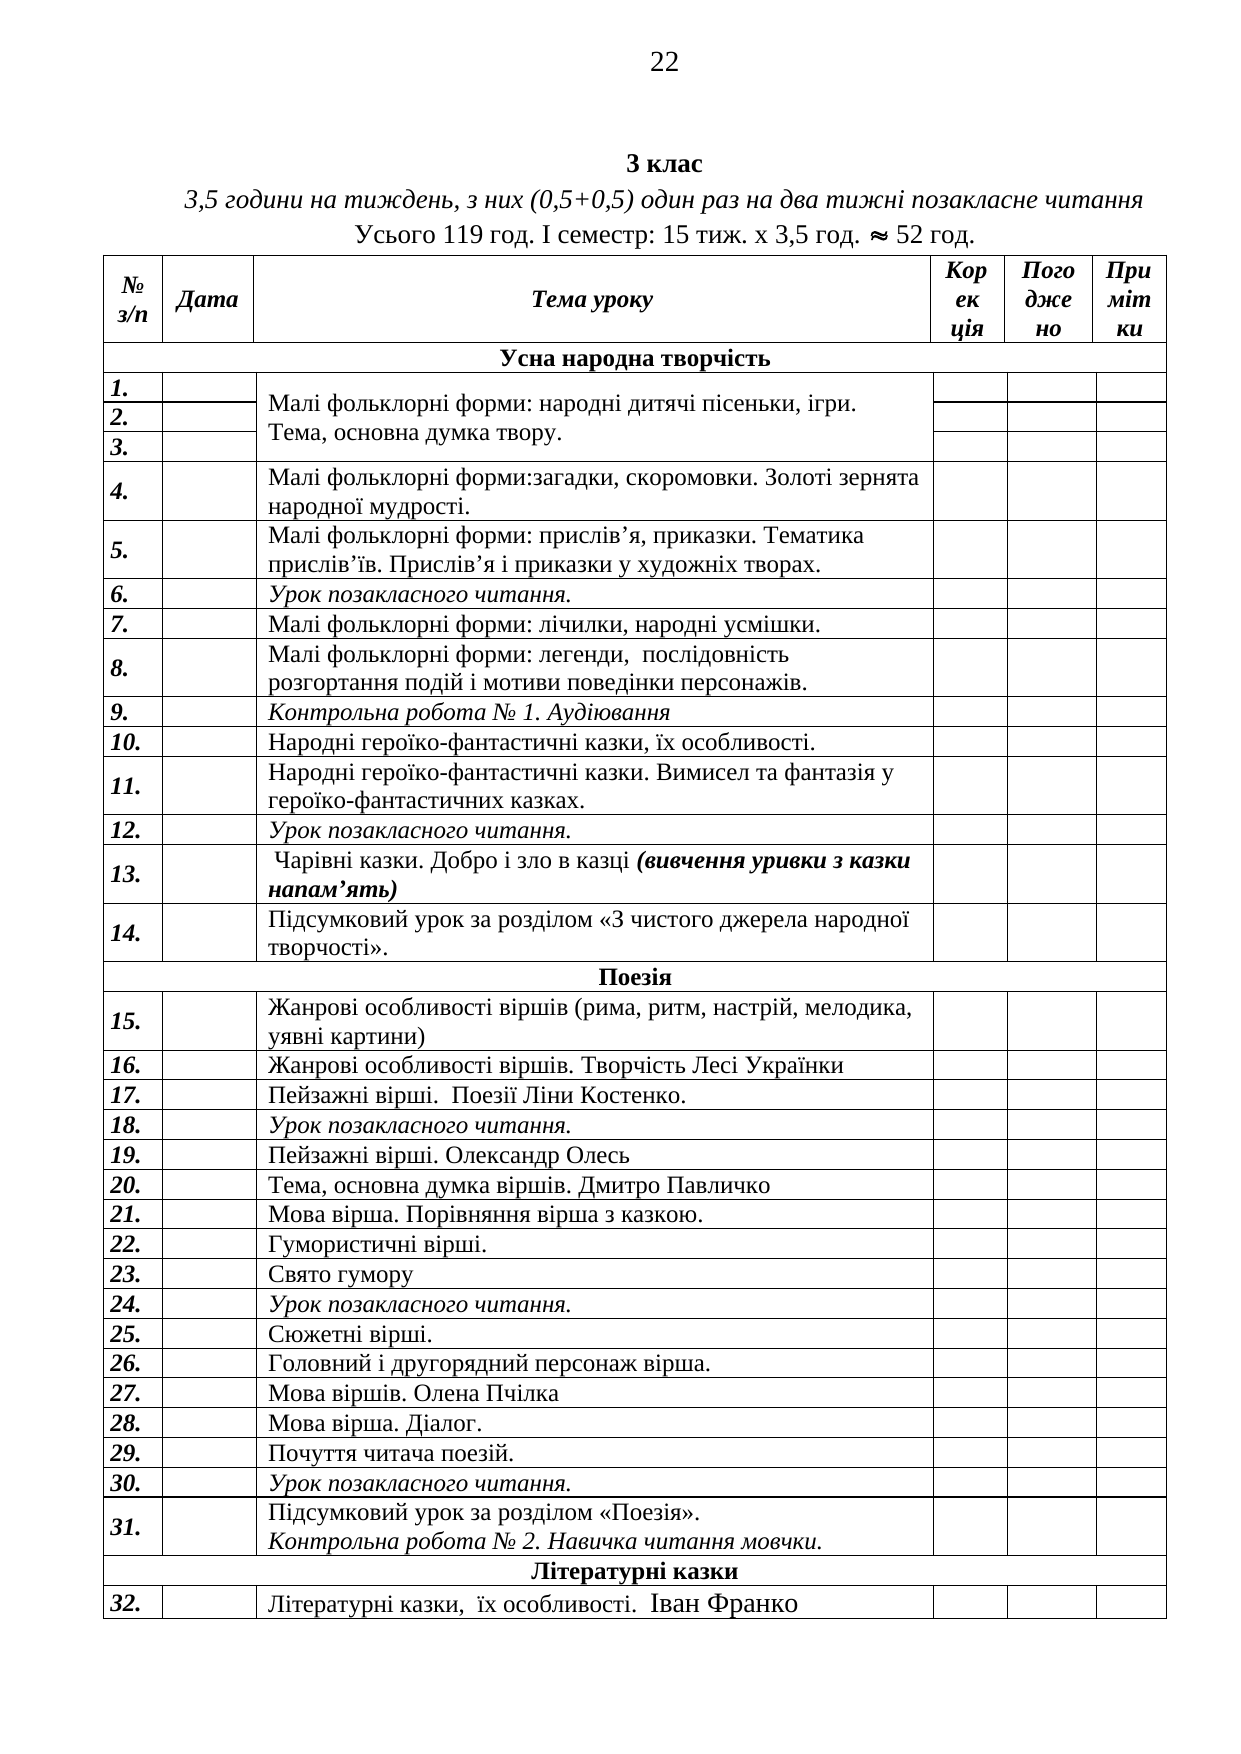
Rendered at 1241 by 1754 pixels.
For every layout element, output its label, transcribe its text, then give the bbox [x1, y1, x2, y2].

table_cell [1008, 1229, 1096, 1258]
table_cell [934, 1229, 1007, 1258]
table_header Дата [163, 256, 253, 342]
table_cell [104, 521, 162, 578]
table_cell [104, 697, 162, 726]
table_cell Сюжетні вірші. [257, 1319, 933, 1347]
table_cell [104, 579, 162, 608]
table_cell [1008, 1408, 1096, 1437]
table_header Примітки [1093, 256, 1166, 342]
table_cell [1097, 521, 1166, 578]
table_cell [104, 373, 162, 401]
table_cell [163, 815, 256, 844]
table_cell [1097, 904, 1166, 961]
table_cell [163, 1468, 256, 1496]
table_cell [934, 1289, 1007, 1318]
table_cell [1097, 697, 1166, 726]
table_cell [1008, 1468, 1096, 1496]
table_cell [163, 373, 256, 401]
table_cell [1008, 521, 1096, 578]
table_cell [934, 432, 1007, 461]
table_cell [934, 1349, 1007, 1377]
table_cell [1097, 609, 1166, 638]
table_header Пого дже но [1005, 256, 1092, 342]
table_cell Літературні казки [104, 1556, 1166, 1585]
table_cell [104, 609, 162, 638]
table_cell [1097, 727, 1166, 756]
table_cell [1008, 1349, 1096, 1377]
table_cell [104, 845, 162, 903]
table_cell [163, 1110, 256, 1139]
table_cell [1008, 1170, 1096, 1198]
table_cell [163, 1289, 256, 1318]
table_cell [163, 757, 256, 814]
table_cell Мова вірша. Діалог. [257, 1408, 933, 1437]
table_cell Малі фольклорні форми: легенди, послідовність розгортання подій і мотиви поведінки персонажів. [257, 639, 933, 696]
table_cell Усна народна творчість [104, 343, 1166, 372]
table_cell [104, 1200, 162, 1228]
table_cell [163, 697, 256, 726]
table_cell Урок позакласного читання. [257, 1110, 933, 1139]
table_cell [934, 727, 1007, 756]
table_cell [163, 1200, 256, 1228]
table_cell [1097, 992, 1166, 1049]
table_cell [163, 1140, 256, 1169]
table_cell [934, 373, 1007, 401]
text 3 клас [177, 147, 1152, 178]
table_cell [1097, 1498, 1166, 1555]
table_cell [163, 1438, 256, 1467]
table_cell [1008, 1378, 1096, 1407]
table_header № з/п [104, 256, 162, 342]
table_cell [1008, 815, 1096, 844]
table_cell Малі фольклорні форми: прислів’я, приказки. Тематика прислів’їв. Прислів’я і приказки у художніх творах. [257, 521, 933, 578]
table_cell [163, 1170, 256, 1198]
table_cell [934, 403, 1007, 431]
table_cell [1097, 1438, 1166, 1467]
table_cell [1008, 904, 1096, 961]
table_cell [1008, 697, 1096, 726]
table_cell [163, 1229, 256, 1258]
table_cell [1097, 757, 1166, 814]
table_cell [104, 1468, 162, 1496]
table_cell [104, 815, 162, 844]
table_cell [163, 579, 256, 608]
table_cell [1008, 1051, 1096, 1079]
table_cell [934, 462, 1007, 519]
table_cell [1097, 1140, 1166, 1169]
table_cell [1008, 432, 1096, 461]
table_cell Головний і другорядний персонаж вірша. [257, 1349, 933, 1377]
table_cell Народні героїко-фантастичні казки. Вимисел та фантазія у героїко-фантастичних казках. [257, 757, 933, 814]
table_cell [163, 1378, 256, 1407]
table_cell [163, 462, 256, 519]
table_cell [934, 521, 1007, 578]
table_cell [934, 992, 1007, 1049]
table_cell [104, 1408, 162, 1437]
table_cell [1097, 1378, 1166, 1407]
table_cell [1097, 639, 1166, 696]
table_cell [934, 639, 1007, 696]
table_cell [104, 1140, 162, 1169]
table_cell [104, 1229, 162, 1258]
table_cell [934, 697, 1007, 726]
table_cell [1008, 1110, 1096, 1139]
table_cell [1097, 1259, 1166, 1288]
table_cell [1097, 845, 1166, 903]
table_cell [1008, 609, 1096, 638]
table_cell [1008, 1586, 1096, 1618]
table_cell [1097, 1080, 1166, 1109]
table_cell [1097, 579, 1166, 608]
table_header Корек ція [931, 256, 1004, 342]
table_cell Гумористичні вірші. [257, 1229, 933, 1258]
table_cell Урок позакласного читання. [257, 1468, 933, 1496]
table_cell Малі фольклорні форми: лічилки, народні усмішки. [257, 609, 933, 638]
text 3,5 години на тиждень, з них (0,5+0,5) один раз на два тижні позакласне читання Усього 119 год. І семестр: 15 тиж. х 3,5 год. 52 год. [177, 183, 1152, 250]
table_cell [104, 1586, 162, 1618]
table_cell [1097, 1468, 1166, 1496]
table_cell [1008, 845, 1096, 903]
table_cell [104, 403, 162, 431]
table_cell [934, 1408, 1007, 1437]
table_cell [104, 1289, 162, 1318]
table_cell Урок позакласного читання. [257, 815, 933, 844]
table_cell [934, 845, 1007, 903]
table_cell [163, 727, 256, 756]
table_cell [934, 1468, 1007, 1496]
table_cell Малі фольклорні форми:загадки, скоромовки. Золоті зернята народної мудрості. [257, 462, 933, 519]
table_cell [104, 432, 162, 461]
table_cell [104, 1438, 162, 1467]
table_cell [1097, 1051, 1166, 1079]
table_cell [1097, 373, 1166, 401]
table_cell Контрольна робота № 1. Аудіювання [257, 697, 933, 726]
table_cell [163, 992, 256, 1049]
table_cell Мова віршів. Олена Пчілка [257, 1378, 933, 1407]
table_cell [1008, 1438, 1096, 1467]
table_cell Малі фольклорні форми: народні дитячі пісеньки, ігри. Тема, основна думка твору. [257, 373, 933, 461]
table_cell [104, 1051, 162, 1079]
table_cell [1008, 1080, 1096, 1109]
table_cell [163, 521, 256, 578]
table_cell [163, 1349, 256, 1377]
table_cell Почуття читача поезій. [257, 1438, 933, 1467]
table_cell [1008, 1289, 1096, 1318]
table_cell [104, 727, 162, 756]
table_cell Пейзажні вірші. Поезії Ліни Костенко. [257, 1080, 933, 1109]
table_cell [163, 845, 256, 903]
table_header Тема уроку [254, 256, 930, 342]
table_cell [1008, 462, 1096, 519]
table_cell [1008, 579, 1096, 608]
table_cell [104, 1319, 162, 1347]
table_cell Тема, основна думка віршів. Дмитро Павличко [257, 1170, 933, 1198]
table_cell Підсумковий урок за розділом «Поезія». Контрольна робота № 2. Навичка читання мовчки. [257, 1498, 933, 1555]
table_cell [934, 1200, 1007, 1228]
table_cell Літературні казки, їх особливості. Іван Франко [257, 1586, 933, 1618]
table_cell [1008, 1140, 1096, 1169]
table_cell [1097, 1229, 1166, 1258]
table_cell [1097, 1349, 1166, 1377]
table_cell [1008, 992, 1096, 1049]
table_cell [1097, 1586, 1166, 1618]
table_cell [163, 432, 256, 461]
table_cell [104, 757, 162, 814]
table_cell Жанрові особливості віршів. Творчість Лесі Українки [257, 1051, 933, 1079]
table_cell [934, 815, 1007, 844]
table_cell [1097, 815, 1166, 844]
table_cell Мова вірша. Порівняння вірша з казкою. [257, 1200, 933, 1228]
table_cell [934, 1051, 1007, 1079]
table_cell [1097, 1319, 1166, 1347]
table_cell [934, 1438, 1007, 1467]
table_cell [163, 1080, 256, 1109]
table_cell [1008, 1259, 1096, 1288]
table_cell [163, 609, 256, 638]
table_cell [104, 1498, 162, 1555]
table_cell [104, 1349, 162, 1377]
table_cell [934, 757, 1007, 814]
table_cell [104, 992, 162, 1049]
table_cell [104, 1259, 162, 1288]
table_cell [1008, 757, 1096, 814]
table_cell Урок позакласного читання. [257, 579, 933, 608]
table_cell [1008, 373, 1096, 401]
table_cell [1097, 1289, 1166, 1318]
table_cell [1008, 727, 1096, 756]
table_cell [104, 1080, 162, 1109]
table_cell [934, 579, 1007, 608]
table_cell [934, 1140, 1007, 1169]
table_cell [1097, 1408, 1166, 1437]
table_cell [934, 1586, 1007, 1618]
table_cell [934, 1378, 1007, 1407]
table_cell [934, 609, 1007, 638]
table_cell [1008, 1498, 1096, 1555]
table_cell Поезія [104, 962, 1166, 991]
table_cell [1008, 403, 1096, 431]
table_cell Жанрові особливості віршів (рима, ритм, настрій, мелодика, уявні картини) [257, 992, 933, 1049]
table_cell Свято гумору [257, 1259, 933, 1288]
table_cell [1097, 462, 1166, 519]
table_cell Народні героїко-фантастичні казки, їх особливості. [257, 727, 933, 756]
table_cell [163, 403, 256, 431]
table_cell [934, 1080, 1007, 1109]
table_cell [1097, 1110, 1166, 1139]
table_cell [163, 1408, 256, 1437]
table_cell [163, 1259, 256, 1288]
table_cell [1008, 1200, 1096, 1228]
table_cell [104, 1170, 162, 1198]
table_cell [104, 639, 162, 696]
table_cell [104, 1110, 162, 1139]
table_cell Пейзажні вірші. Олександр Олесь [257, 1140, 933, 1169]
table_cell Чарівні казки. Добро і зло в казці (вивчення уривки з казки напам’ять) [257, 845, 933, 903]
table_cell [934, 1170, 1007, 1198]
table_cell [163, 639, 256, 696]
table_cell Урок позакласного читання. [257, 1289, 933, 1318]
table_cell [1008, 639, 1096, 696]
table_cell [934, 1498, 1007, 1555]
table_cell [934, 1259, 1007, 1288]
table_cell Підсумковий урок за розділом «З чистого джерела народної творчості». [257, 904, 933, 961]
table_cell [934, 1110, 1007, 1139]
table_cell [163, 1498, 256, 1555]
table_cell [934, 904, 1007, 961]
table_cell [1008, 1319, 1096, 1347]
table_cell [163, 1586, 256, 1618]
table_cell [104, 904, 162, 961]
table_cell [104, 462, 162, 519]
table_cell [934, 1319, 1007, 1347]
table_cell [1097, 403, 1166, 431]
table_cell [163, 1319, 256, 1347]
table_cell [1097, 1200, 1166, 1228]
table_cell [104, 1378, 162, 1407]
table_cell [163, 1051, 256, 1079]
table_cell [1097, 1170, 1166, 1198]
table_cell [1097, 432, 1166, 461]
table_cell [163, 904, 256, 961]
